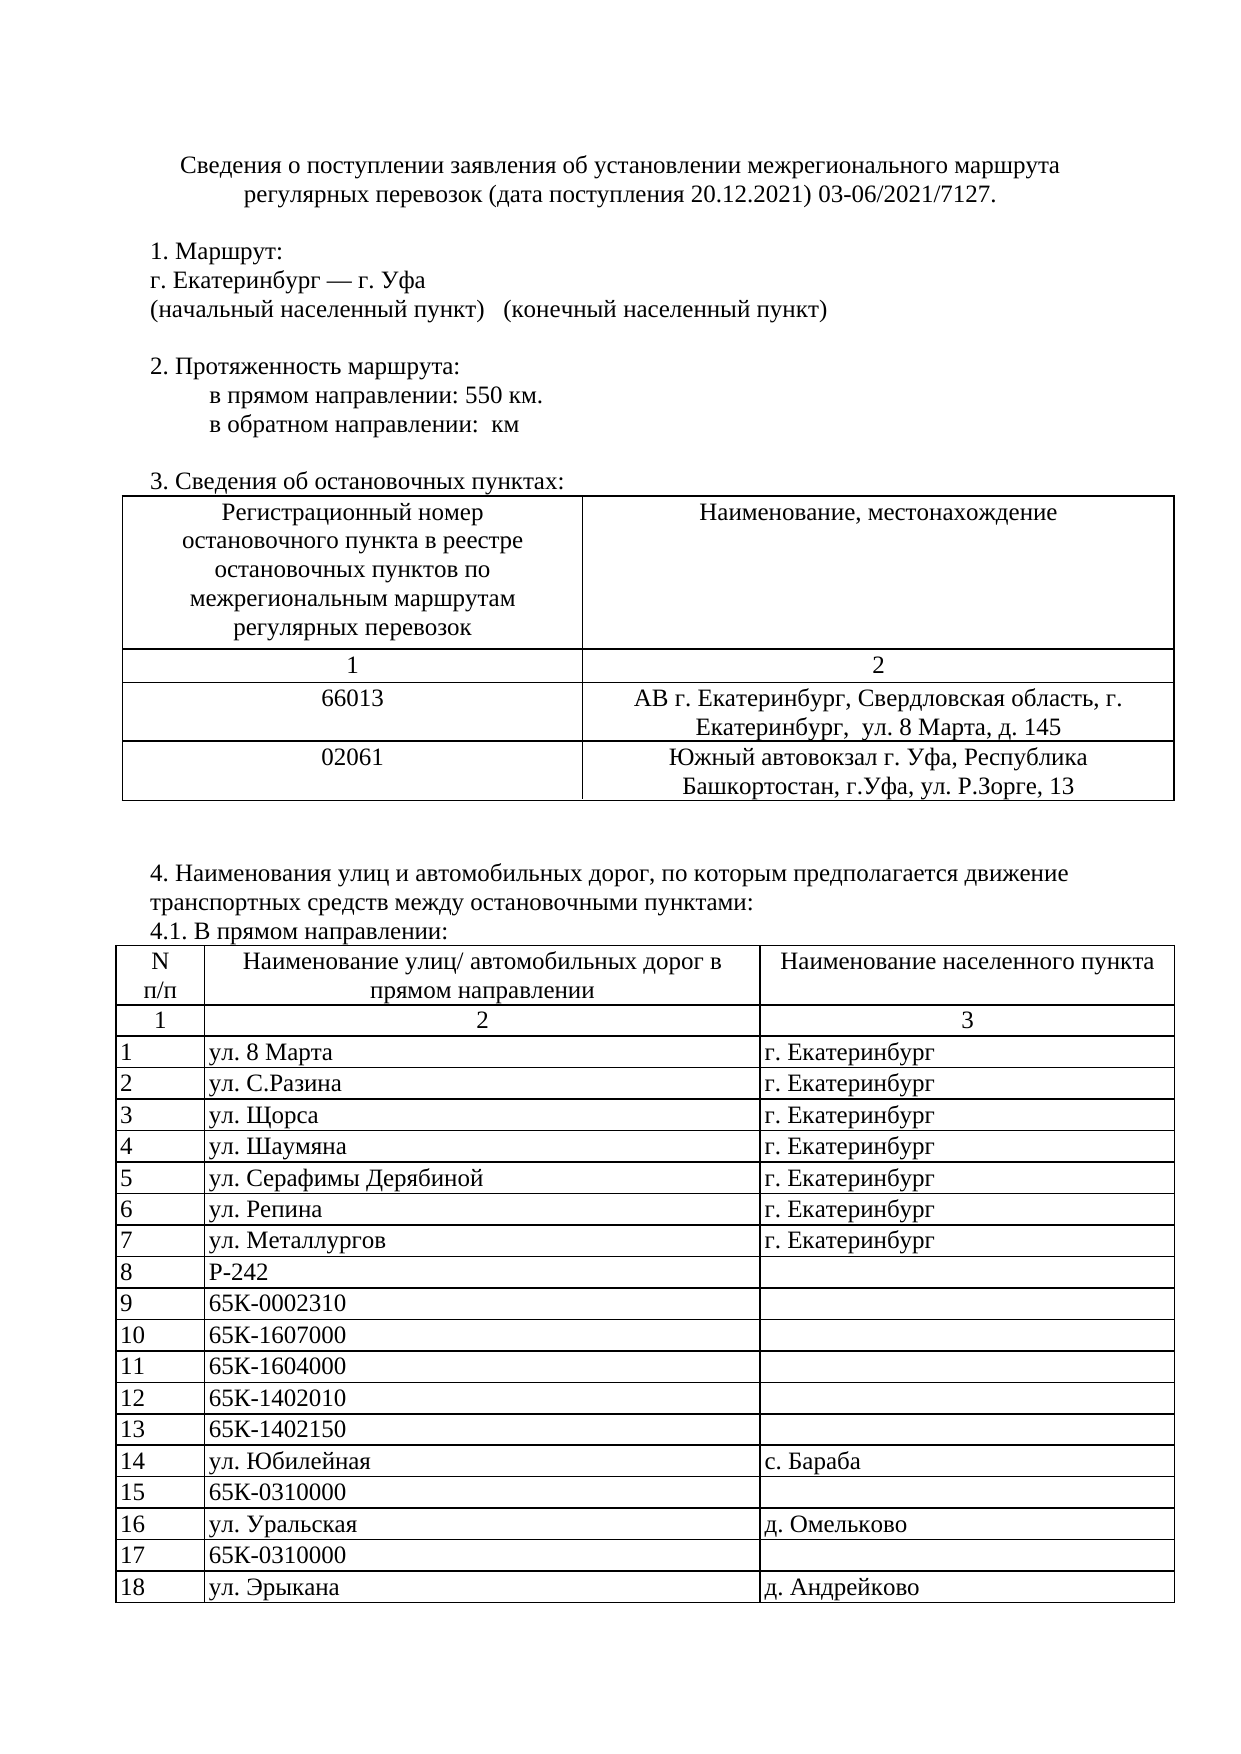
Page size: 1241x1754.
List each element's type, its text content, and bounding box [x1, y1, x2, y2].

text 2. Протяженность маршрута: [150, 351, 1090, 380]
text (начальный населенный пункт) (конечный населенный пункт) [150, 294, 1090, 322]
table_cell д. Омельково [761, 1509, 1174, 1539]
table_cell 65К-1604000 [205, 1352, 759, 1381]
table_header Наименование населенного пункта [761, 946, 1174, 1004]
table_cell 4 [117, 1131, 204, 1161]
table_cell ул. Металлургов [205, 1226, 759, 1256]
table_cell [761, 1320, 1174, 1350]
text 4.1. В прямом направлении: [150, 916, 1090, 945]
table_cell 9 [117, 1289, 204, 1318]
text Сведения о поступлении заявления об установлении межрегионального маршрута регулярных перевозок (дата поступления 20.12.2021) 03-06/2021/7127. [150, 150, 1090, 207]
table_cell 2 [583, 650, 1173, 681]
table_cell [761, 1477, 1174, 1507]
text 3. Сведения об остановочных пунктах: [150, 466, 1090, 495]
table_cell [761, 1383, 1174, 1413]
table_cell 13 [117, 1415, 204, 1444]
table_header N п/п [117, 946, 204, 1004]
table_cell ул. Юбилейная [205, 1446, 759, 1476]
table_cell [761, 1289, 1174, 1318]
table_cell ул. Щорса [205, 1100, 759, 1130]
table_header Наименование, местонахождение [583, 497, 1173, 648]
table_cell 16 [117, 1509, 204, 1539]
table_cell 1 [117, 1037, 204, 1067]
table_cell ул. С.Разина [205, 1068, 759, 1098]
table_cell 17 [117, 1540, 204, 1570]
table_cell 11 [117, 1352, 204, 1381]
table_cell 12 [117, 1383, 204, 1413]
table_cell 65К-0002310 [205, 1289, 759, 1318]
table_cell г. Екатеринбург [761, 1131, 1174, 1161]
table_cell с. Бараба [761, 1446, 1174, 1476]
table_cell г. Екатеринбург [761, 1037, 1174, 1067]
table_cell 7 [117, 1226, 204, 1256]
text г. Екатеринбург — г. Уфа [150, 265, 1090, 294]
table_header Регистрационный номер остановочного пункта в реестре остановочных пунктов по межрегиональным маршрутам регулярных перевозок [123, 497, 582, 648]
table_cell ул. Шаумяна [205, 1131, 759, 1161]
table_cell 10 [117, 1320, 204, 1350]
table_cell 5 [117, 1163, 204, 1193]
table_cell ул. Репина [205, 1194, 759, 1224]
table_cell 65К-1402150 [205, 1415, 759, 1444]
table_cell 8 [117, 1257, 204, 1287]
table_cell [761, 1415, 1174, 1444]
table_cell г. Екатеринбург [761, 1194, 1174, 1224]
table_cell ул. Эрыкана [205, 1572, 759, 1602]
table_cell г. Екатеринбург [761, 1068, 1174, 1098]
table_cell 15 [117, 1477, 204, 1507]
table_cell г. Екатеринбург [761, 1226, 1174, 1256]
table_cell 65К-0310000 [205, 1477, 759, 1507]
table_cell [761, 1352, 1174, 1381]
table_cell Южный автовокзал г. Уфа, Республика Башкортостан, г.Уфа, ул. Р.Зорге, 13 [583, 742, 1173, 799]
table_cell г. Екатеринбург [761, 1163, 1174, 1193]
table_cell 65К-1402010 [205, 1383, 759, 1413]
table_cell ул. Уральская [205, 1509, 759, 1539]
text 4. Наименования улиц и автомобильных дорог, по которым предполагается движение транспортных средств между остановочными пунктами: [150, 858, 1090, 916]
table_cell ул. 8 Марта [205, 1037, 759, 1067]
table_cell [761, 1540, 1174, 1570]
table_cell 66013 [123, 683, 582, 740]
table_cell 1 [123, 650, 582, 681]
table_cell 14 [117, 1446, 204, 1476]
table_header Наименование улиц/ автомобильных дорог в прямом направлении [205, 946, 759, 1004]
table_cell [761, 1257, 1174, 1287]
table_cell 65К-1607000 [205, 1320, 759, 1350]
table_cell 1 [117, 1006, 204, 1035]
text в прямом направлении: 550 км. [150, 380, 1090, 409]
table_cell 18 [117, 1572, 204, 1602]
text 1. Маршрут: [150, 236, 1090, 265]
table_cell 6 [117, 1194, 204, 1224]
table_cell 3 [761, 1006, 1174, 1035]
table_cell д. Андрейково [761, 1572, 1174, 1602]
table_cell 2 [117, 1068, 204, 1098]
text в обратном направлении: км [150, 409, 1090, 437]
table_cell ул. Серафимы Дерябиной [205, 1163, 759, 1193]
table_cell АВ г. Екатеринбург, Свердловская область, г. Екатеринбург, ул. 8 Марта, д. 145 [583, 683, 1173, 740]
table_cell 3 [117, 1100, 204, 1130]
table_cell г. Екатеринбург [761, 1100, 1174, 1130]
table_cell Р-242 [205, 1257, 759, 1287]
table_cell 02061 [123, 742, 582, 799]
table_cell 2 [205, 1006, 759, 1035]
table_cell 65К-0310000 [205, 1540, 759, 1570]
